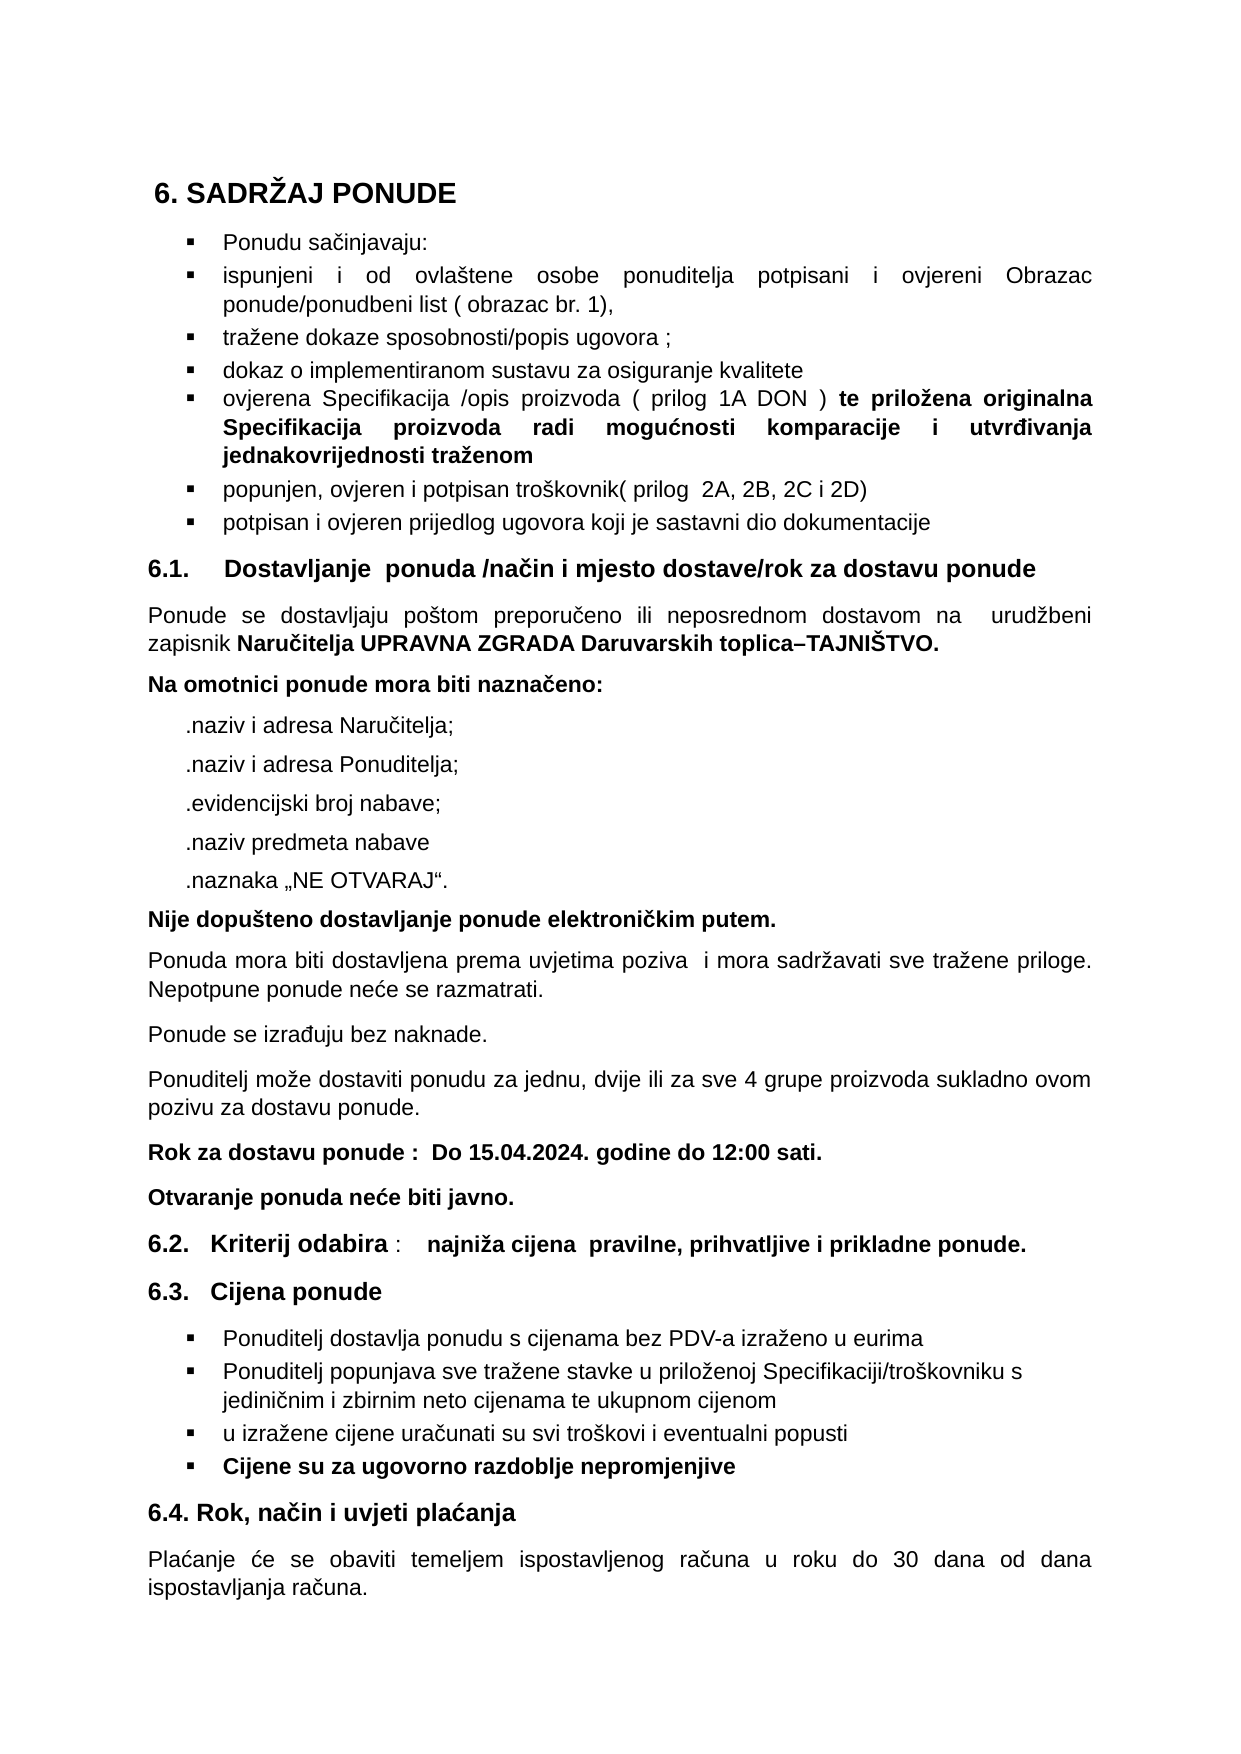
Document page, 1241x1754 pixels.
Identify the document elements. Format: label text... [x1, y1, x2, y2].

list evidencijski broj nabave; [185, 789, 1093, 816]
list ispunjeni i od ovlaštene osobe ponuditelja potpisani i ovjereni Obrazac ponude/ponudbeni list ( obrazac br. 1), [185, 262, 1093, 317]
text Nije dopušteno dostavljanje ponude elektroničkim putem. [148, 906, 1093, 932]
text Ponuditelj može dostaviti ponudu za jednu, dvije ili za sve 4 grupe proizvoda sukladno ovom pozivu za dostavu ponude. [148, 1066, 1093, 1121]
text Ponuda mora biti dostavljena prema uvjetima poziva i mora sadržavati sve tražene priloge. Nepotpune ponude neće se razmatrati. [148, 947, 1093, 1002]
list u izražene cijene uračunati su svi troškovi i eventualni popusti [185, 1420, 1093, 1446]
text 6.2. Kriterij odabira : najniža cijena pravilne, prihvatljive i prikladne ponude. [148, 1229, 1093, 1258]
text Otvaranje ponuda neće biti javno. [148, 1184, 1093, 1211]
list Cijene su za ugovorno razdoblje nepromjenjive [185, 1453, 1093, 1479]
text Na omotnici ponude mora biti naznačeno: [148, 671, 1093, 697]
text 6.3. Cijena ponude [148, 1277, 1093, 1306]
text 6. SADRŽAJ PONUDE [148, 176, 1093, 209]
list Ponudu sačinjavaju: [185, 229, 1093, 255]
text 6.1. Dostavljanje ponuda /način i mjesto dostave/rok za dostavu ponude [148, 554, 1093, 583]
list ovjerena Specifikacija /opis proizvoda ( prilog 1A DON ) te priložena originalna Specifikacija proizvoda radi mogućnosti komparacije i utvrđivanja jednakovrijednosti traženom [185, 385, 1093, 469]
text Ponude se izrađuju bez naknade. [148, 1021, 1093, 1047]
list popunjen, ovjeren i potpisan troškovnik( prilog 2A, 2B, 2C i 2D) [185, 476, 1093, 502]
text Plaćanje će se obaviti temeljem ispostavljenog računa u roku do 30 dana od dana ispostavljanja računa. [148, 1546, 1093, 1601]
text 6.4. Rok, način i uvjeti plaćanja [148, 1498, 1093, 1527]
list naziv i adresa Naručitelja; [185, 712, 1093, 738]
list Ponuditelj dostavlja ponudu s cijenama bez PDV-a izraženo u eurima [185, 1325, 1093, 1351]
list Ponuditelj popunjava sve tražene stavke u priloženoj Specifikaciji/troškovniku s jediničnim i zbirnim neto cijenama te ukupnom cijenom [185, 1358, 1093, 1413]
text Rok za dostavu ponude : Do 15.04.2024. godine do 12:00 sati. [148, 1139, 1093, 1166]
list potpisan i ovjeren prijedlog ugovora koji je sastavni dio dokumentacije [185, 509, 1093, 535]
text Ponude se dostavljaju poštom preporučeno ili neposrednom dostavom na urudžbeni zapisnik Naručitelja UPRAVNA ZGRADA Daruvarskih toplica–TAJNIŠTVO. [148, 602, 1093, 656]
list naziv i adresa Ponuditelja; [185, 751, 1093, 777]
list tražene dokaze sposobnosti/popis ugovora ; [185, 324, 1093, 350]
list dokaz o implementiranom sustavu za osiguranje kvalitete [185, 357, 1093, 383]
list naziv predmeta nabave [185, 828, 1093, 855]
list naznaka „NE OTVARAJ“. [185, 867, 1093, 894]
